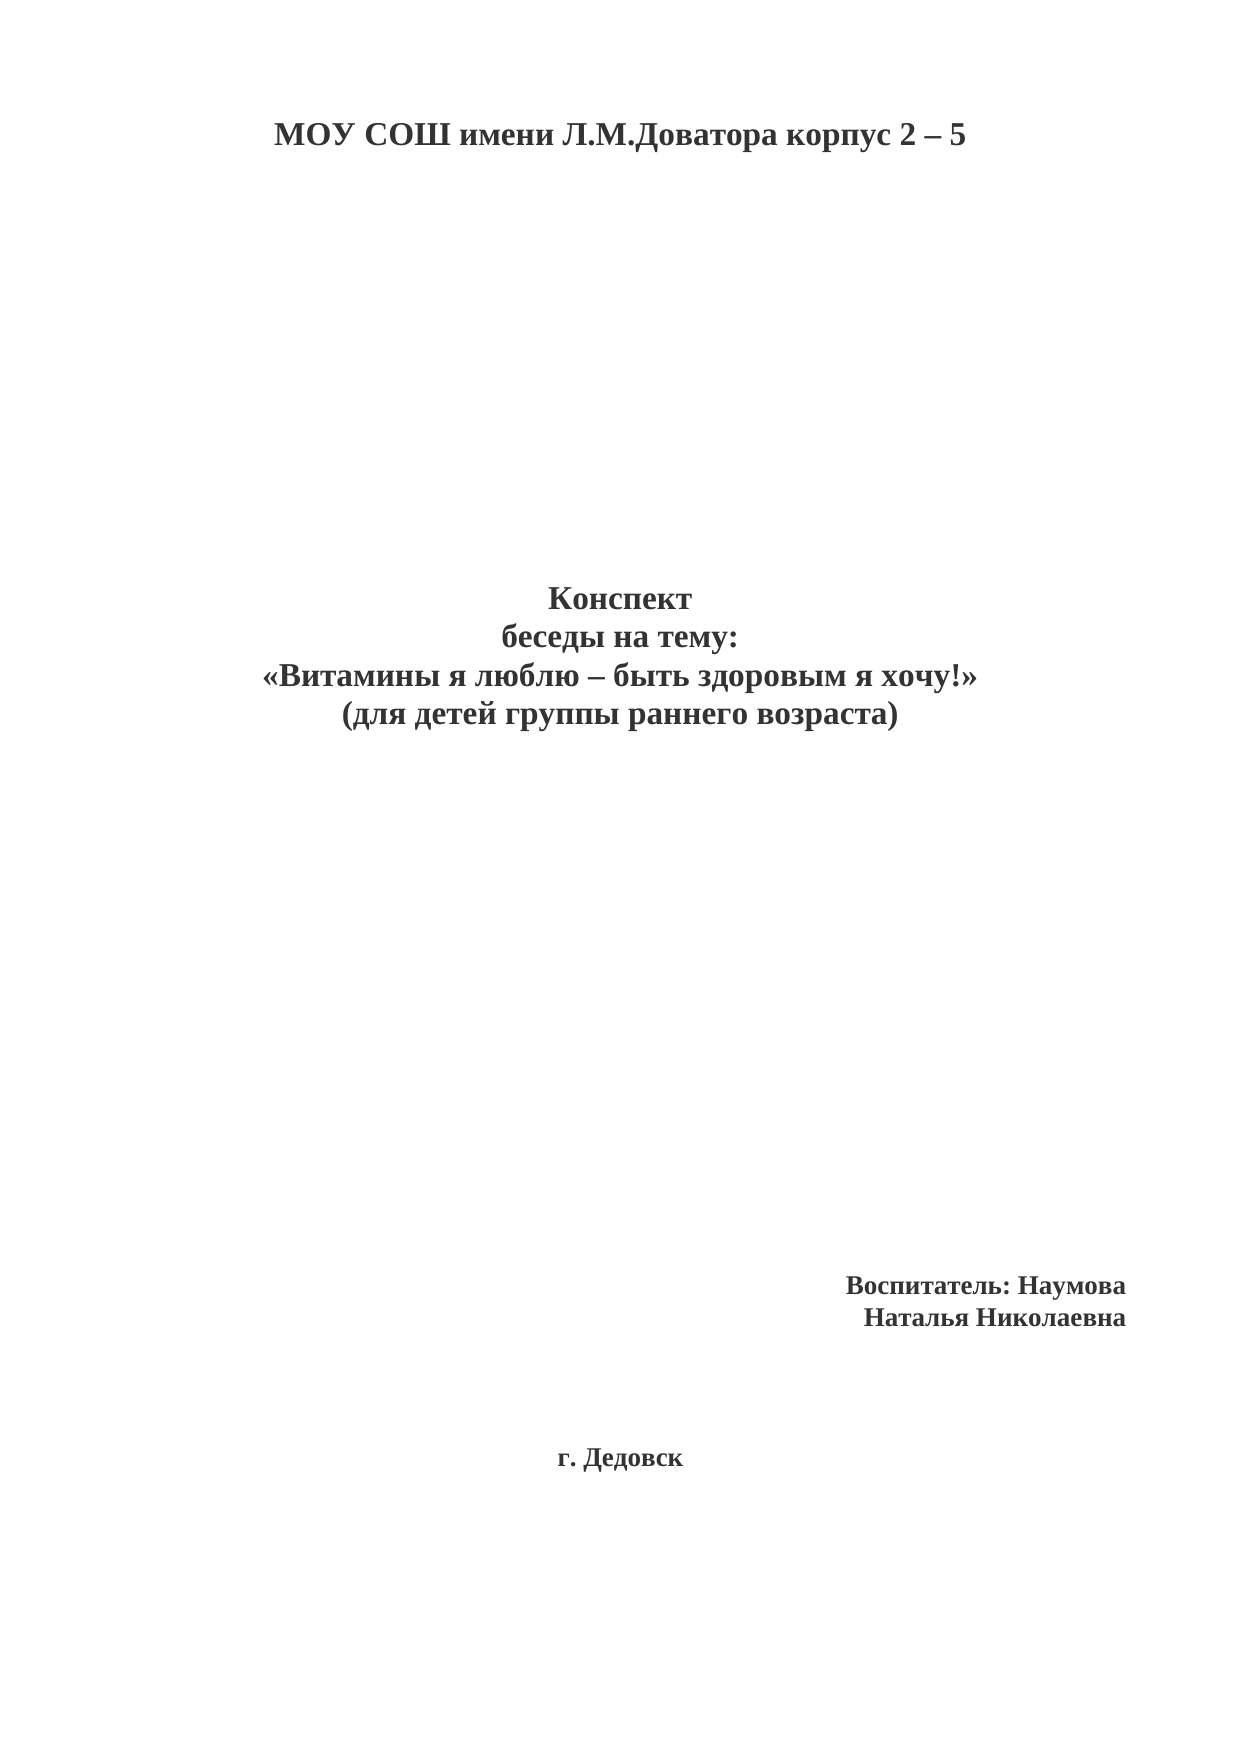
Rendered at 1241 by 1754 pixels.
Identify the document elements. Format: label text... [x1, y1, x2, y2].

text Наталья Николаевна [114, 1301, 1126, 1332]
text Конспект [114, 578, 1126, 617]
text г. Дедовск [114, 1441, 1126, 1472]
text МОУ СОШ имени Л.М.Доватора корпус 2 – 5 [114, 114, 1126, 152]
text беседы на тему: [114, 617, 1126, 655]
text Воспитатель: Наумова [114, 1269, 1126, 1301]
text «Витамины я люблю – быть здоровым я хочу!» [114, 655, 1126, 693]
text (для детей группы раннего возраста) [114, 693, 1126, 732]
